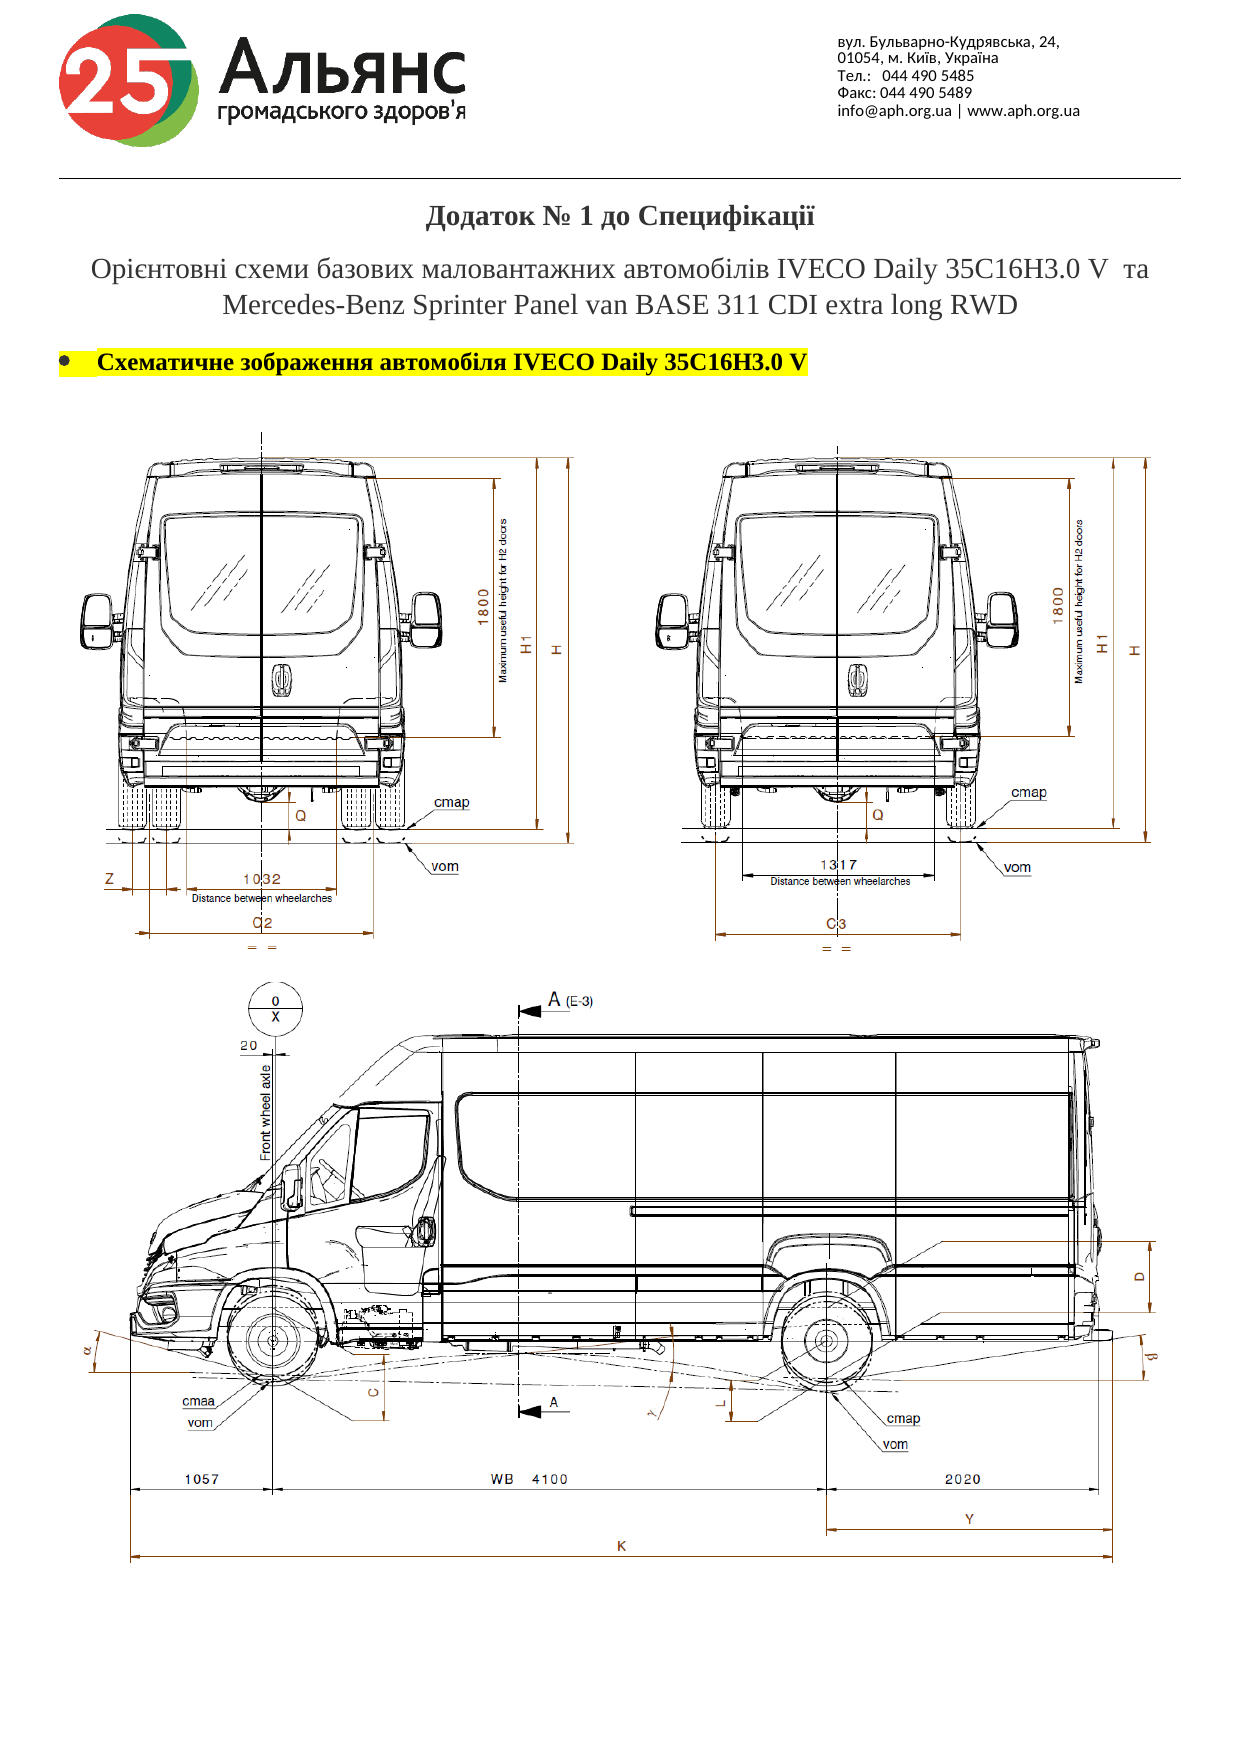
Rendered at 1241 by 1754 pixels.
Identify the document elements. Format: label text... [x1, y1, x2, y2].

picture [59, 14, 466, 147]
text Додаток № 1 до Специфікації [59, 198, 1181, 231]
picture [59, 432, 1182, 964]
picture [59, 982, 1182, 1578]
text Орієнтовні схеми базових маловантажних автомобілів IVECO Daily 35C16H3.0 V та Mercedes-Benz Sprinter Panel van BASE 311 CDI extra long RWD [59, 251, 1181, 320]
list Схематичне зображення автомобіля IVECO Daily 35C16H3.0 V [59, 340, 1181, 379]
